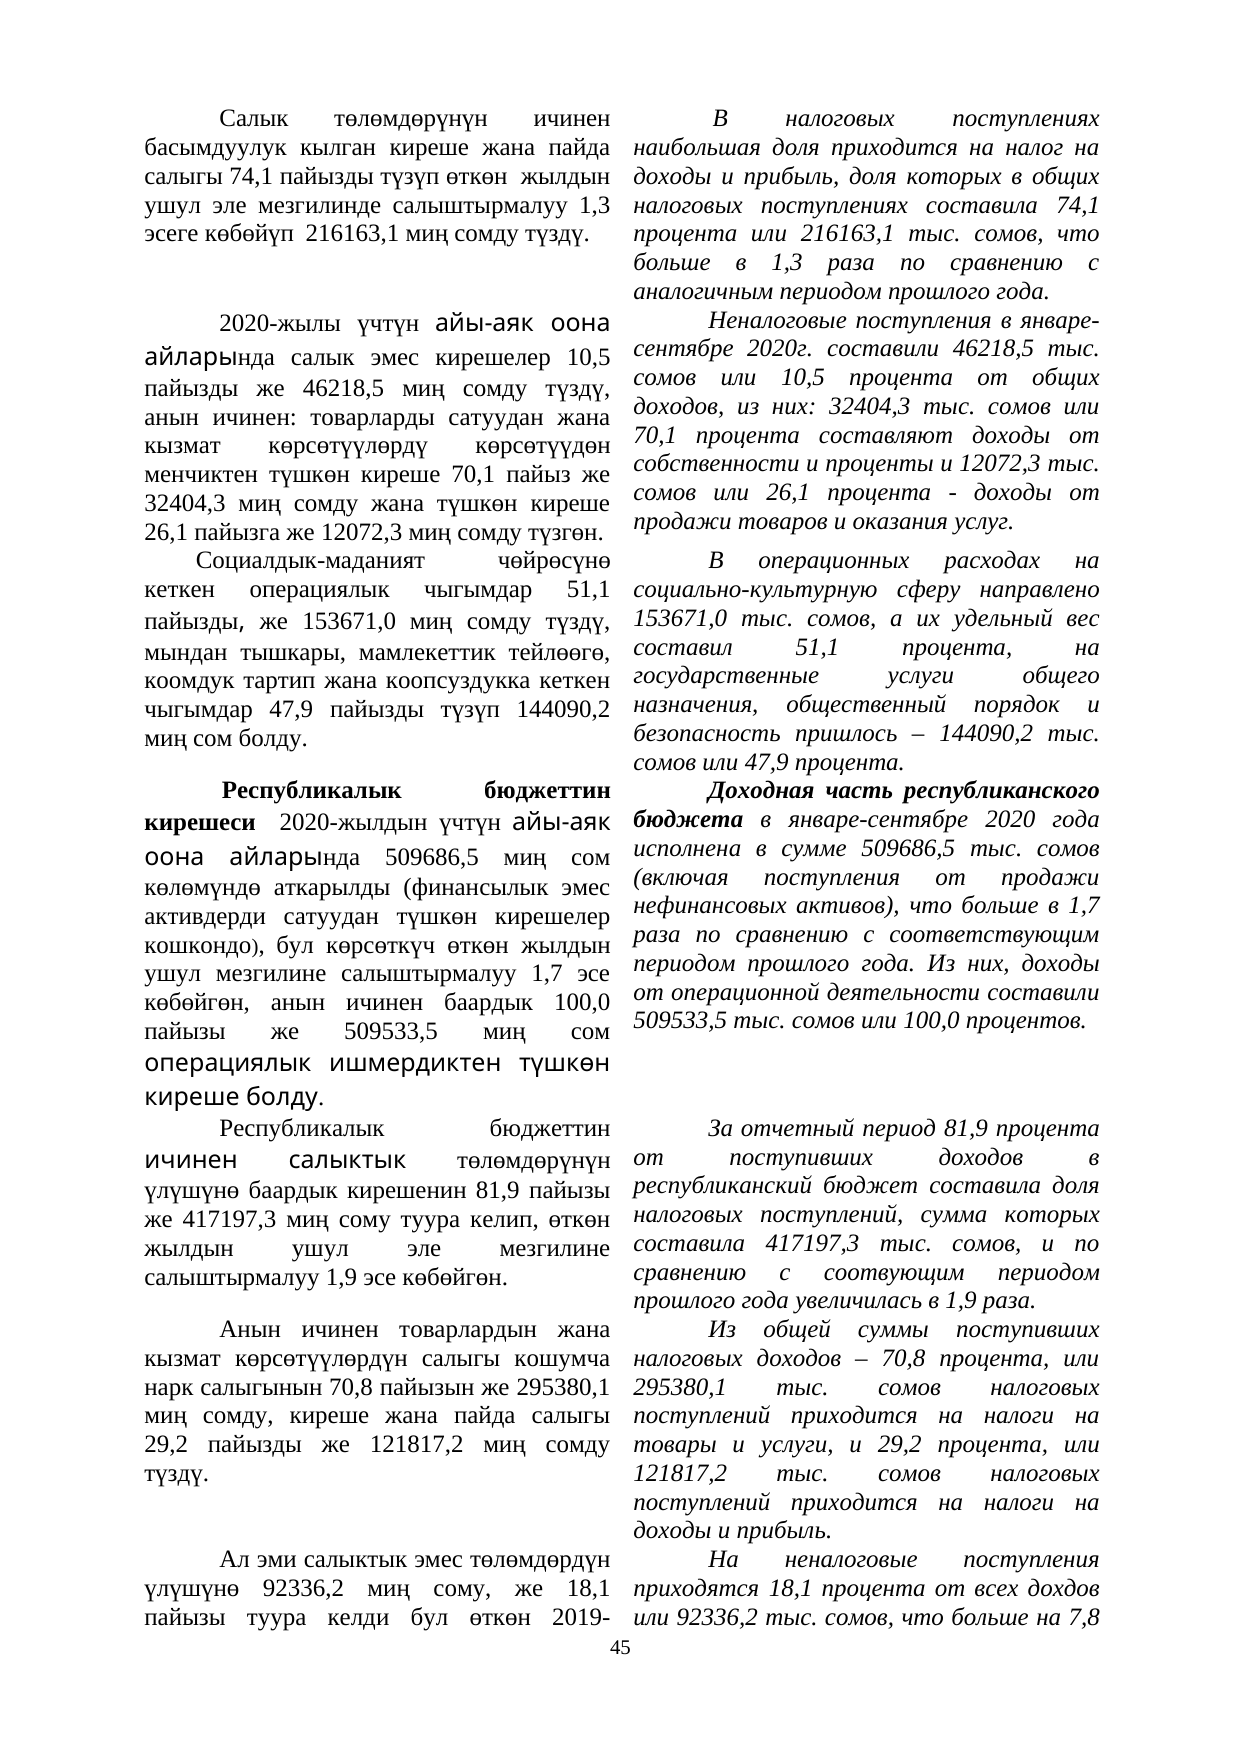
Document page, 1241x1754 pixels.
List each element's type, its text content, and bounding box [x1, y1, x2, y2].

table_cell Доходная часть республиканского бюджета в январе-сентябре 2020 года исполнена в сумме 509686,5 тыс. сомов (включая поступления от продажи нефинансовых активов), что больше в 1,7 раза по сравнению с соответствующим периодом прошлого года. Из них, доходы от операционной деятельности составили 509533,5 тыс. сомов или 100,0 процентов. [622, 775, 1111, 1113]
table_cell Республикалык бюджеттин ичинен салыктык төлөмдөрүнүн үлүшүнө баардык кирешенин 81,9 пайызы же 417197,3 миң сому туура келип, өткөн жылдын ушул эле мезгилине салыштырмалуу 1,9 эсе көбөйгөн. [133, 1113, 622, 1314]
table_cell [622, 1544, 1111, 1630]
table_cell В налоговых поступлениях наибольшая доля приходится на налог на доходы и прибыль, доля которых в общих налоговых поступлениях составила 74,1 процента или 216163,1 тыс. сомов, что больше в 1,3 раза по сравнению с аналогичным периодом прошлого года. [622, 104, 1111, 305]
table_cell Анын ичинен товарлардын жана кызмат көрсөтүүлөрдүн салыгы кошумча нарк салыгынын 70,8 пайызын же 295380,1 миң сомду, киреше жана пайда салыгы 29,2 пайызды же 121817,2 миң сомду түздү. [133, 1314, 622, 1544]
table_cell Из общей суммы поступивших налоговых доходов – 70,8 процента, или 295380,1 тыс. сомов налоговых поступлений приходится на налоги на товары и услуги, и 29,2 процента, или 121817,2 тыс. сомов налоговых поступлений приходится на налоги на доходы и прибыль. [622, 1314, 1111, 1544]
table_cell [133, 1544, 622, 1630]
table_cell Республикалык бюджеттин кирешеси 2020-жылдын үчтүн айы-аяк оона айларында 509686,5 миң сом көлөмүндө аткарылды (финансылык эмес активдерди сатуудан түшкөн кирешелер кошкондо), бул көрсөткүч өткөн жылдын ушул мезгилине салыштырмалуу 1,7 эсе көбөйгөн, анын ичинен баардык 100,0 пайызы же 509533,5 миң сом операциялык ишмердиктен түшкөн киреше болду. [133, 775, 622, 1113]
table_cell За отчетный период 81,9 процента от поступивших доходов в республиканский бюджет составила доля налоговых поступлений, сумма которых составила 417197,3 тыс. сомов, и по сравнению с соотвующим периодом прошлого года увеличилась в 1,9 раза. [622, 1113, 1111, 1314]
table_cell Неналоговые поступления в январе-сентябре 2020г. составили 46218,5 тыс. сомов или 10,5 процента от общих доходов, из них: 32404,3 тыс. сомов или 70,1 процента составляют доходы от собственности и проценты и 12072,3 тыс. сомов или 26,1 процента - доходы от продажи товаров и оказания услуг. [622, 305, 1111, 545]
table_cell Салык төлөмдөрүнүн ичинен басымдуулук кылган киреше жана пайда салыгы 74,1 пайызды түзүп өткөн жылдын ушул эле мезгилинде салыштырмалуу 1,3 эсеге көбөйүп 216163,1 миң сомду түздү. [133, 104, 622, 305]
table_cell В операционных расходах на социально-культурную сферу направлено 153671,0 тыс. сомов, а их удельный вес составил 51,1 процента, на государственные услуги общего назначения, общественный порядок и безопасность пришлось – 144090,2 тыс. сомов или 47,9 процента. [622, 545, 1111, 775]
table_cell 2020-жылы үчтүн айы-аяк оона айларында салык эмес кирешелер 10,5 пайызды же 46218,5 миң сомду түздү, анын ичинен: товарларды сатуудан жана кызмат көрсөтүүлөрдү көрсөтүүдөн менчиктен түшкөн киреше 70,1 пайыз же 32404,3 миң сомду жана түшкөн киреше 26,1 пайызга же 12072,3 миң сомду түзгөн. [133, 305, 622, 545]
table_cell Социалдык-маданият чөйрөсүнө кеткен операциялык чыгымдар 51,1 пайызды, же 153671,0 миң сомду түздү, мындан тышкары, мамлекеттик тейлөөгө, коомдук тартип жана коопсуздукка кеткен чыгымдар 47,9 пайызды түзүп 144090,2 миң сом болду. [133, 545, 622, 775]
